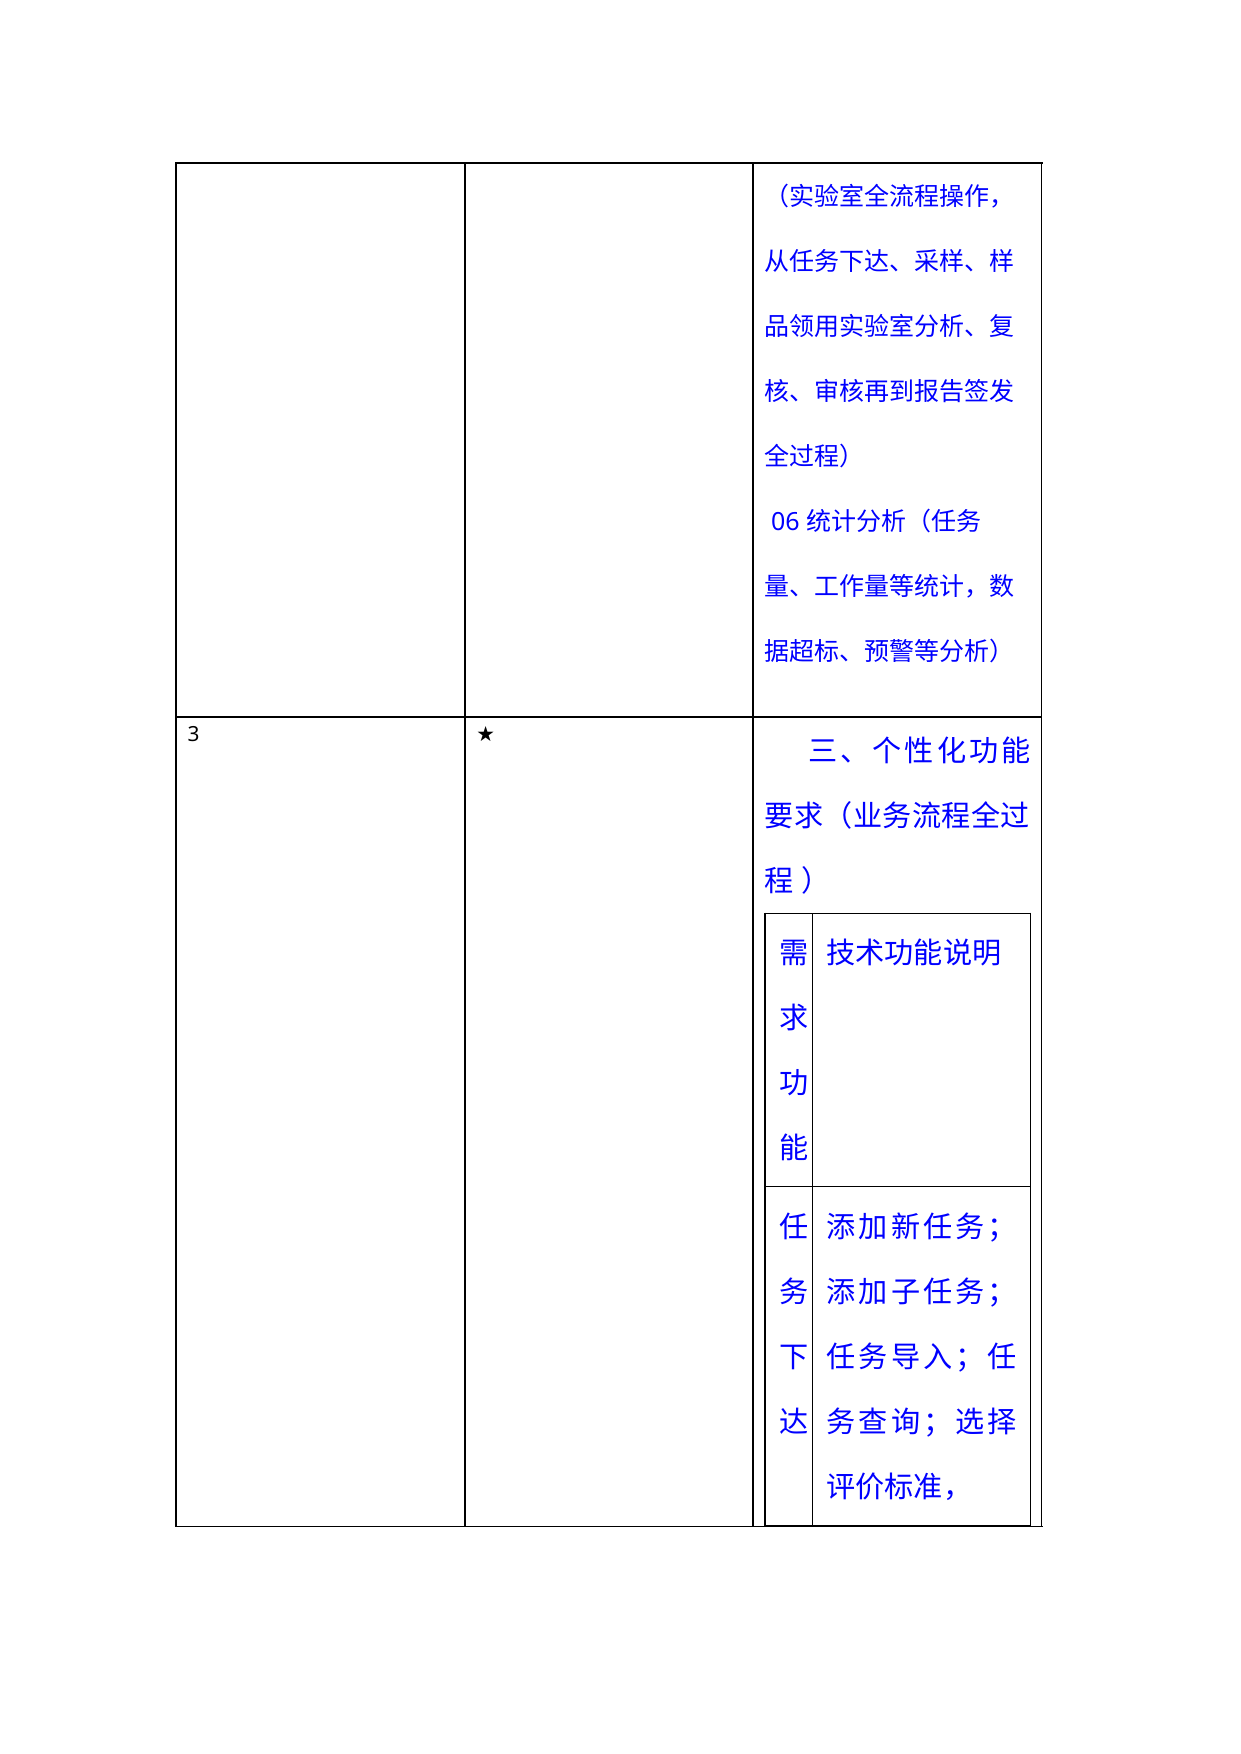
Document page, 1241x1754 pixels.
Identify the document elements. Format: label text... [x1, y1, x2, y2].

table_cell 3 [177, 718, 464, 1526]
table_cell 三、个性化功能要求（业务流程全过程 ） [754, 718, 1041, 1526]
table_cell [754, 164, 1041, 716]
table_cell 2 [177, 164, 464, 716]
table_cell ★ [466, 164, 752, 716]
table_cell ★ [466, 718, 752, 1526]
